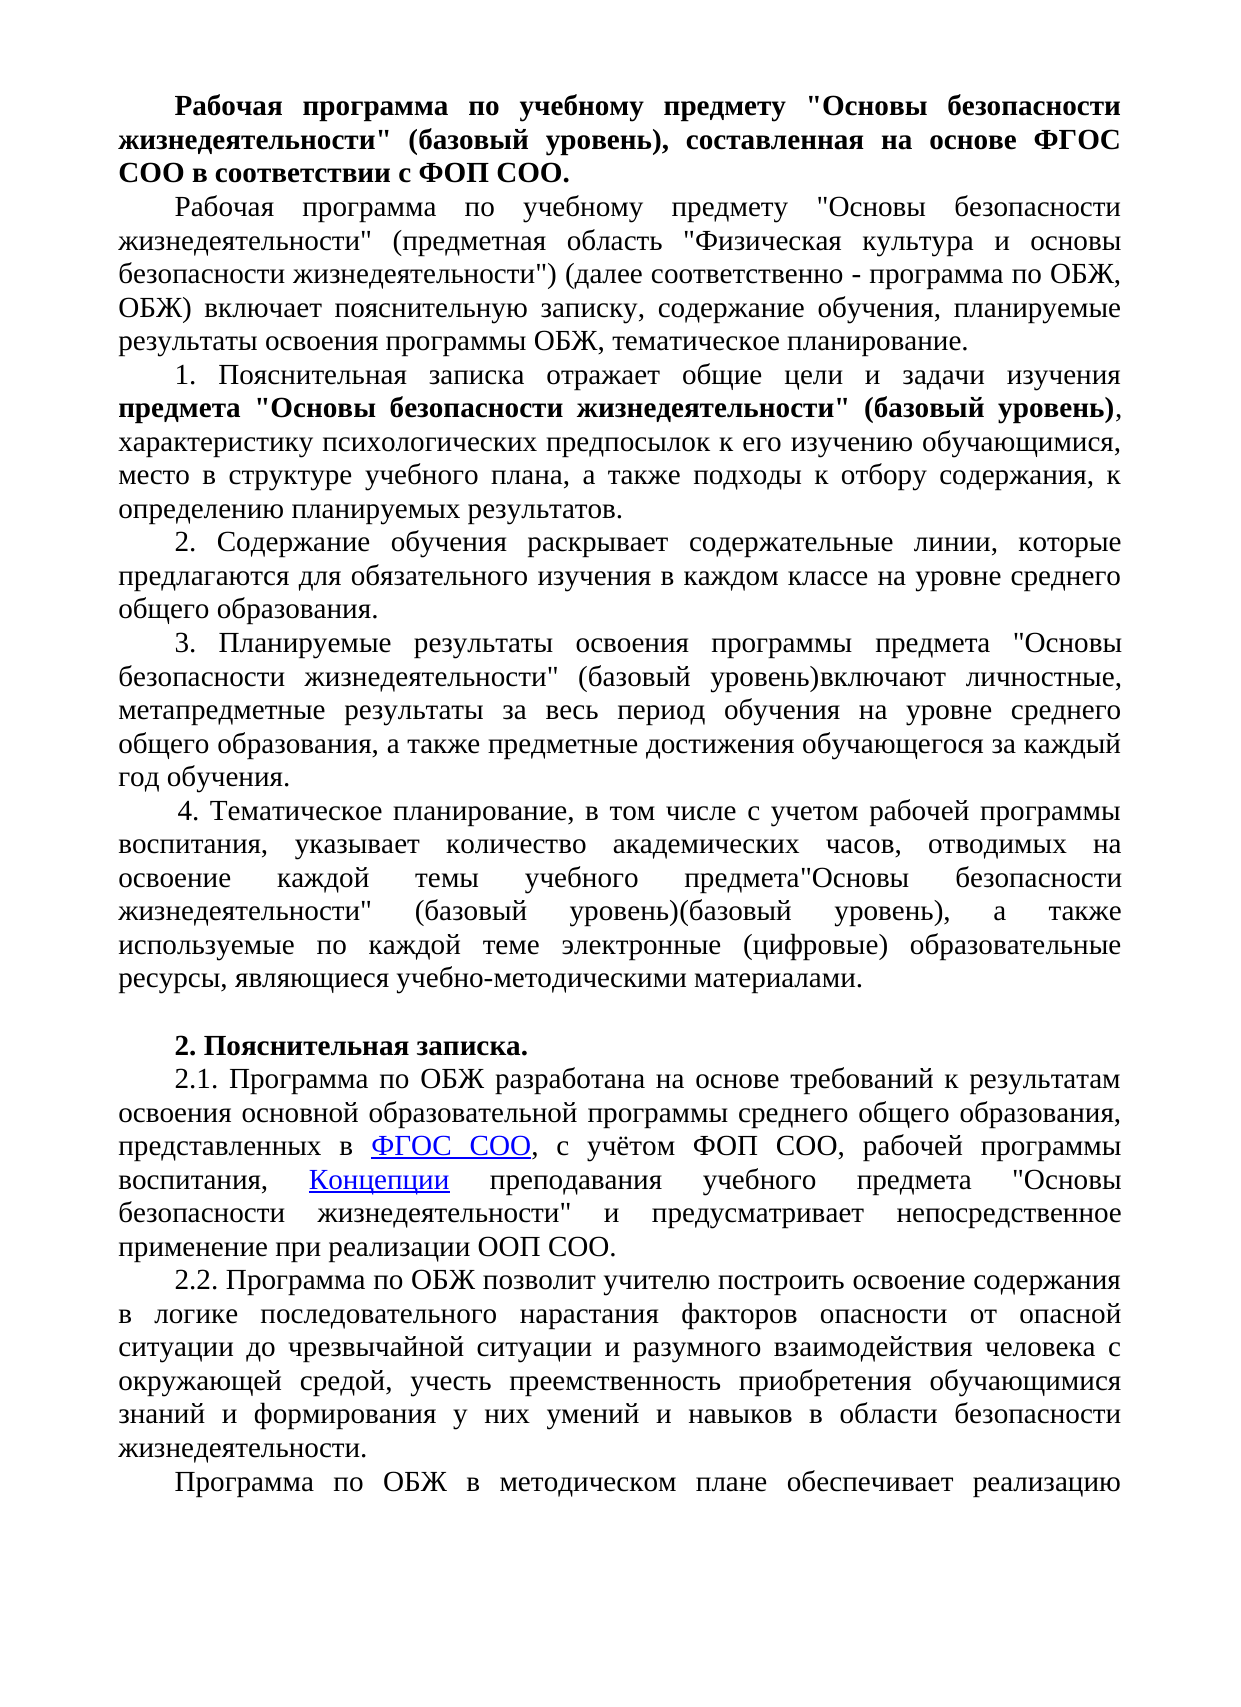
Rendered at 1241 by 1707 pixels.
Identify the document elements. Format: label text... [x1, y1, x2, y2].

text 3. Планируемые результаты освоения программы предмета "Основы безопасности жизнедеятельности" (базовый уровень)включают личностные, метапредметные результаты за весь период обучения на уровне среднего общего образования, а также предметные достижения обучающегося за каждый год обучения. [118, 625, 1122, 793]
text Рабочая программа по учебному предмету "Основы безопасности жизнедеятельности" (предметная область "Физическая культура и основы безопасности жизнедеятельности") (далее соответственно - программа по ОБЖ, ОБЖ) включает пояснительную записку, содержание обучения, планируемые результаты освоения программы ОБЖ, тематическое планирование. [118, 189, 1122, 357]
text 1. Пояснительная записка отражает общие цели и задачи изучения предмета "Основы безопасности жизнедеятельности" (базовый уровень), характеристику психологических предпосылок к его изучению обучающимися, место в структуре учебного плана, а также подходы к отбору содержания, к определению планируемых результатов. [118, 357, 1122, 524]
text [118, 1464, 1122, 1497]
text 4. Тематическое планирование, в том числе с учетом рабочей программы воспитания, указывает количество академических часов, отводимых на освоение каждой темы учебного предмета"Основы безопасности жизнедеятельности" (базовый уровень)(базовый уровень), а также используемые по каждой теме электронные (цифровые) образовательные ресурсы, являющиеся учебно-методическими материалами. [118, 793, 1122, 994]
text 2. Пояснительная записка. [118, 1028, 1122, 1061]
text Рабочая программа по учебному предмету "Основы безопасности жизнедеятельности" (базовый уровень), составленная на основе ФГОС СОО в соответствии с ФОП СОО. [118, 88, 1122, 189]
text 2.2. Программа по ОБЖ позволит учителю построить освоение содержания в логике последовательного нарастания факторов опасности от опасной ситуации до чрезвычайной ситуации и разумного взаимодействия человека с окружающей средой, учесть преемственность приобретения обучающимися знаний и формирования у них умений и навыков в области безопасности жизнедеятельности. [118, 1262, 1122, 1464]
text 2. Содержание обучения раскрывает содержательные линии, которые предлагаются для обязательного изучения в каждом классе на уровне среднего общего образования. [118, 524, 1122, 625]
text 2.1. Программа по ОБЖ разработана на основе требований к результатам освоения основной образовательной программы среднего общего образования, представленных в ФГОС СОО, с учётом ФОП СОО, рабочей программы воспитания, Концепции преподавания учебного предмета "Основы безопасности жизнедеятельности" и предусматривает непосредственное применение при реализации ООП СОО. [118, 1061, 1122, 1262]
